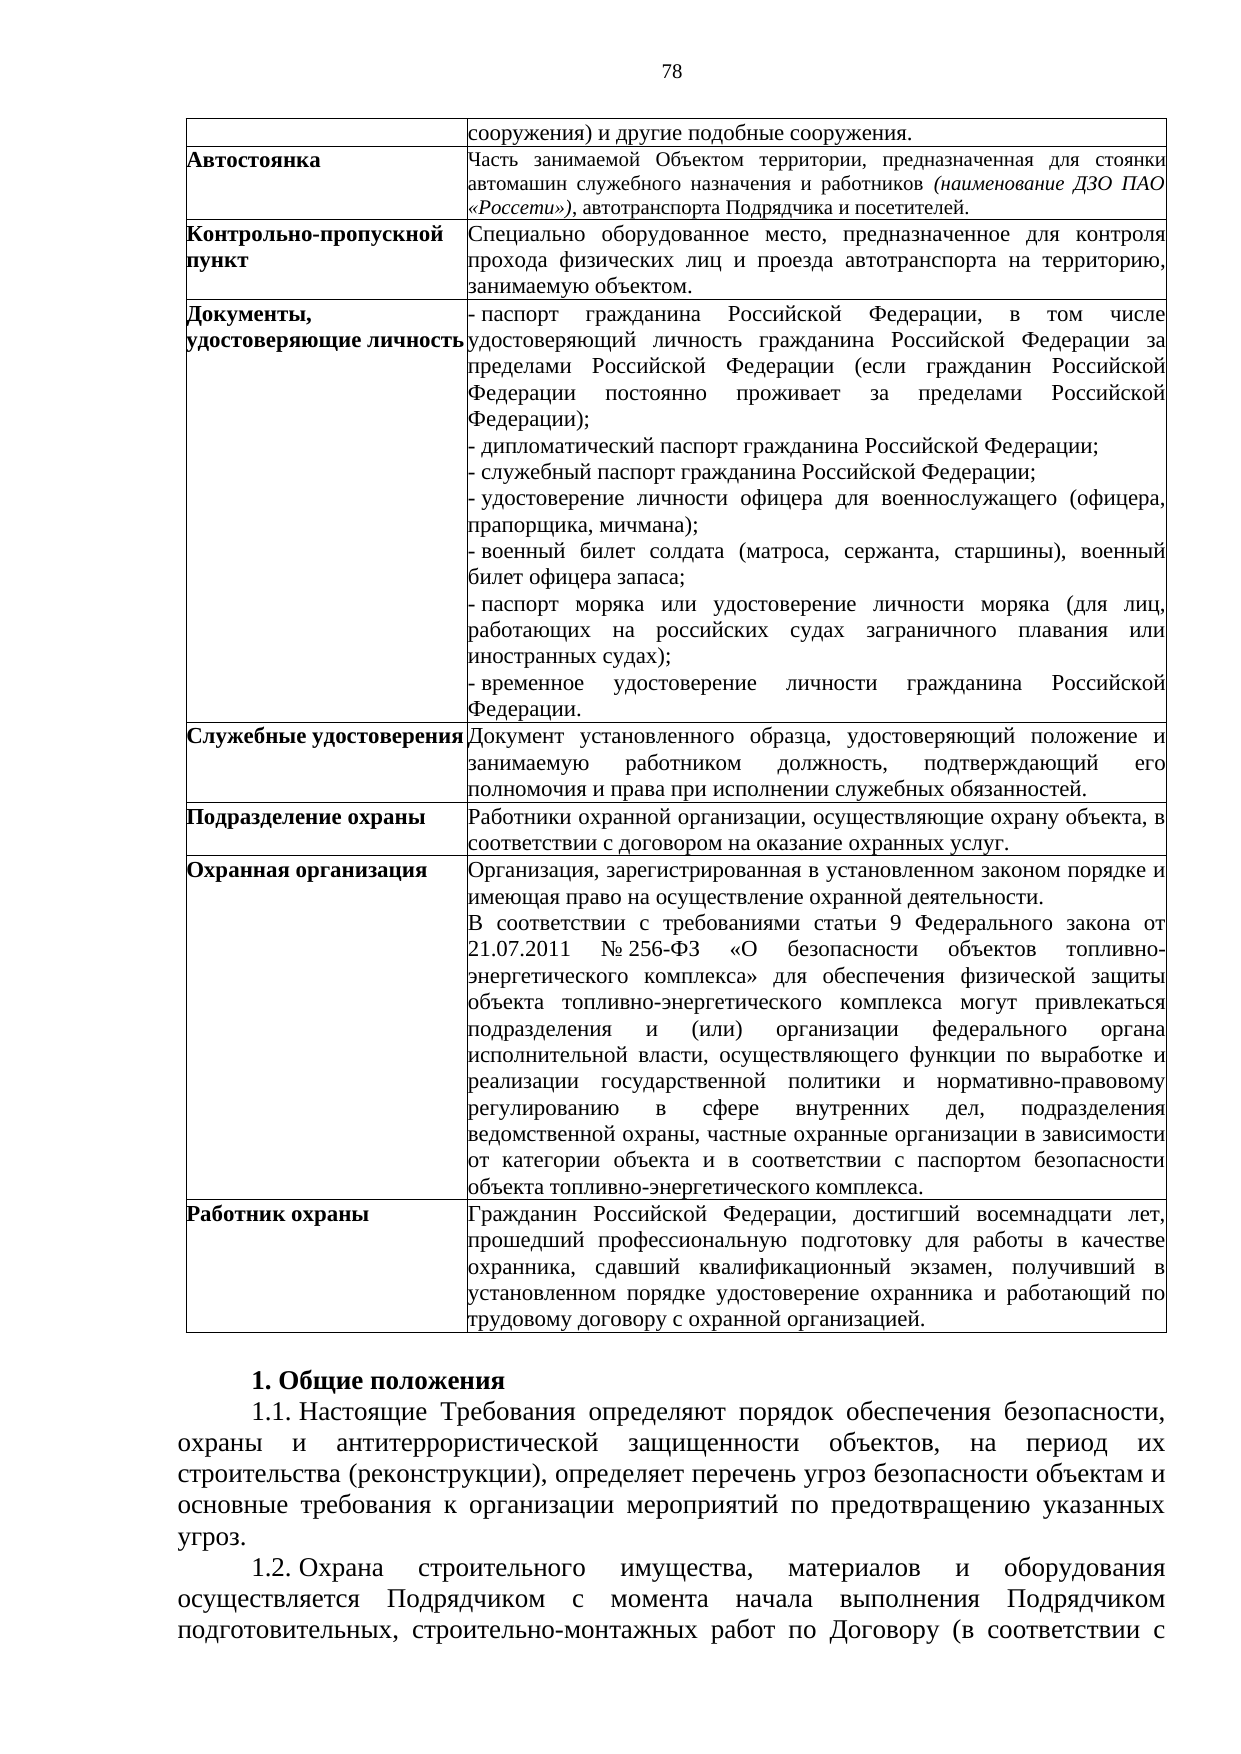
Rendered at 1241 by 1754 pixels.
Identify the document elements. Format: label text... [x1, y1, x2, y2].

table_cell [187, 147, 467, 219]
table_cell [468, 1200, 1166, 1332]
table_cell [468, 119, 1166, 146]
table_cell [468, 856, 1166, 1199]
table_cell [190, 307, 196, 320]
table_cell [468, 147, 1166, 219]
text 1.1. Настоящие Требования определяют порядок обеспечения безопасности, охраны и антитеррористической защищенности объектов, на период их строительства (реконструкции), определяет перечень угроз безопасности объектам и основные требования к организации мероприятий по предотвращению указанных угроз. [177, 1395, 1166, 1551]
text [177, 1551, 1166, 1644]
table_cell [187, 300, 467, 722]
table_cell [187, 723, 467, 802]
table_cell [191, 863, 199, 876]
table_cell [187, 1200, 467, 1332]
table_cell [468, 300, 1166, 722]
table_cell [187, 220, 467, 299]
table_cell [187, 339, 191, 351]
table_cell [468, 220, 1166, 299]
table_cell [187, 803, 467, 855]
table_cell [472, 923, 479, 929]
text 1. Общие положения [177, 1364, 1166, 1395]
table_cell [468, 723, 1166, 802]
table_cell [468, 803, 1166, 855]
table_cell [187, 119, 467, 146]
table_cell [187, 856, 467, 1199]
